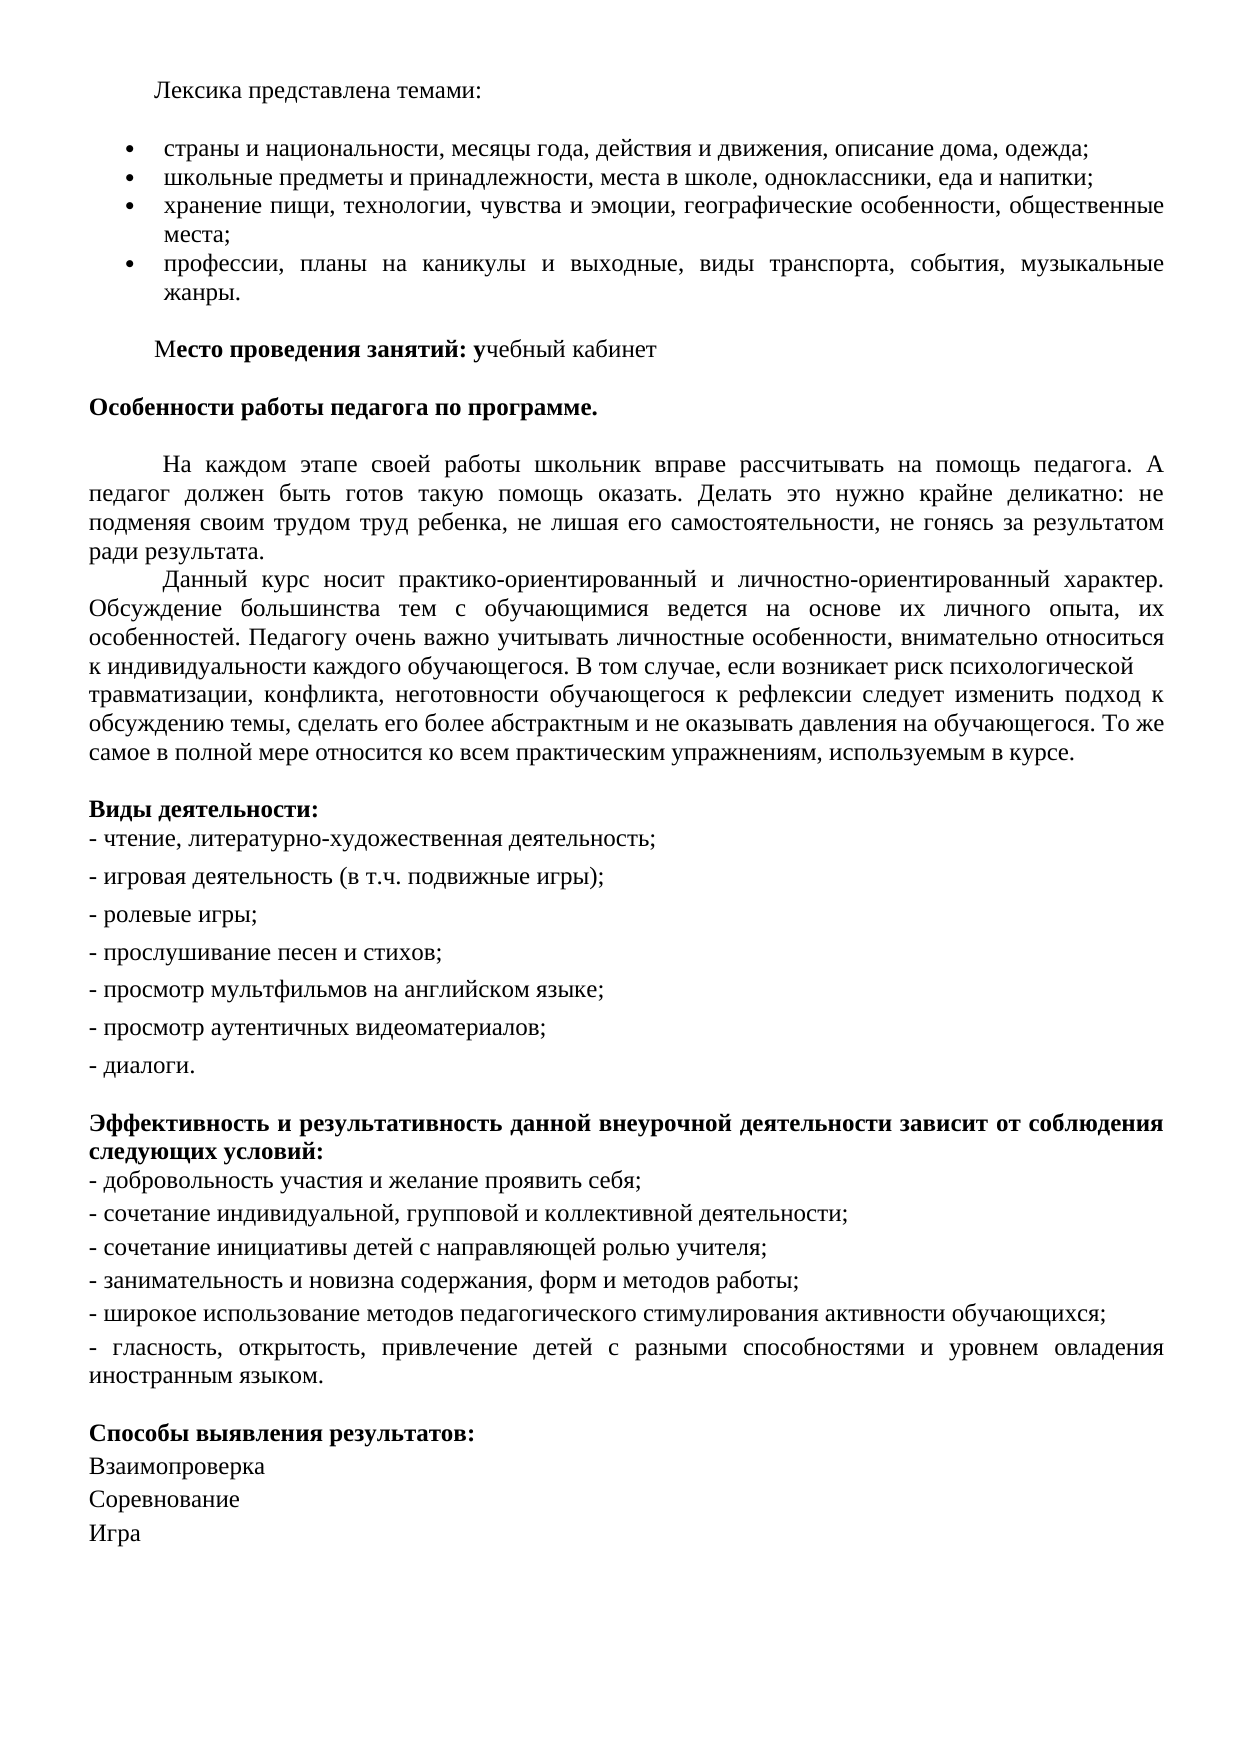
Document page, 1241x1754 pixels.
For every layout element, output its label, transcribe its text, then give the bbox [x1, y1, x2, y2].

text - добровольность участия и желание проявить себя; [89, 1165, 1165, 1194]
list хранение пищи, технологии, чувства и эмоции, географические особенности, общественные места; [126, 190, 1165, 248]
text травматизации, конфликта, неготовности обучающегося к рефлексии следует изменить подход к обсуждению темы, сделать его более абстрактным и не оказывать давления на обучающегося. То же самое в полной мере относится ко всем практическим упражнениям, используемым в курсе. [89, 679, 1165, 766]
text - чтение, литературно-художественная деятельность; [89, 823, 1165, 852]
text - гласность, открытость, привлечение детей с разными способностями и уровнем овладения иностранным языком. [89, 1332, 1165, 1389]
text - просмотр мультфильмов на английском языке; [89, 974, 1165, 1003]
text Особенности работы педагога по программе. [89, 392, 1165, 421]
list страны и национальности, месяцы года, действия и движения, описание дома, одежда; [126, 133, 1165, 162]
text На каждом этапе своей работы школьник вправе рассчитывать на помощь педагога. А педагог должен быть готов такую помощь оказать. Делать это нужно крайне деликатно: не подменяя своим трудом труд ребенка, не лишая его самостоятельности, не гонясь за результатом ради результата. [89, 449, 1165, 564]
text - просмотр аутентичных видеоматериалов; [89, 1012, 1165, 1041]
text - ролевые игры; [89, 899, 1165, 928]
text - игровая деятельность (в т.ч. подвижные игры); [89, 861, 1165, 890]
text - диалоги. [89, 1050, 1165, 1079]
list профессии, планы на каникулы и выходные, виды транспорта, события, музыкальные жанры. [126, 248, 1165, 305]
text Лексика представлена темами: [89, 75, 1165, 104]
text - сочетание инициативы детей с направляющей ролью учителя; [89, 1232, 1165, 1261]
text Соревнование [89, 1484, 1165, 1513]
text - прослушивание песен и стихов; [89, 937, 1165, 966]
text Эффективность и результативность данной внеурочной деятельности зависит от соблюдения следующих условий: [89, 1108, 1165, 1165]
text Место проведения занятий: учебный кабинет [89, 334, 1165, 363]
text Взаимопроверка [89, 1451, 1165, 1480]
list школьные предметы и принадлежности, места в школе, одноклассники, еда и напитки; [126, 162, 1165, 190]
text Виды деятельности: [89, 794, 1165, 823]
text - занимательность и новизна содержания, форм и методов работы; [89, 1265, 1165, 1294]
text Способы выявления результатов: [89, 1418, 1165, 1447]
text - сочетание индивидуальной, групповой и коллективной деятельности; [89, 1198, 1165, 1227]
text - широкое использование методов педагогического стимулирования активности обучающихся; [89, 1298, 1165, 1327]
text Игра [89, 1518, 1165, 1547]
text Данный курс носит практико-ориентированный и личностно-ориентированный характер. Обсуждение большинства тем с обучающимися ведется на основе их личного опыта, их особенностей. Педагогу очень важно учитывать личностные особенности, внимательно относиться к индивидуальности каждого обучающегося. В том случае, если возникает риск психологической [89, 564, 1165, 679]
